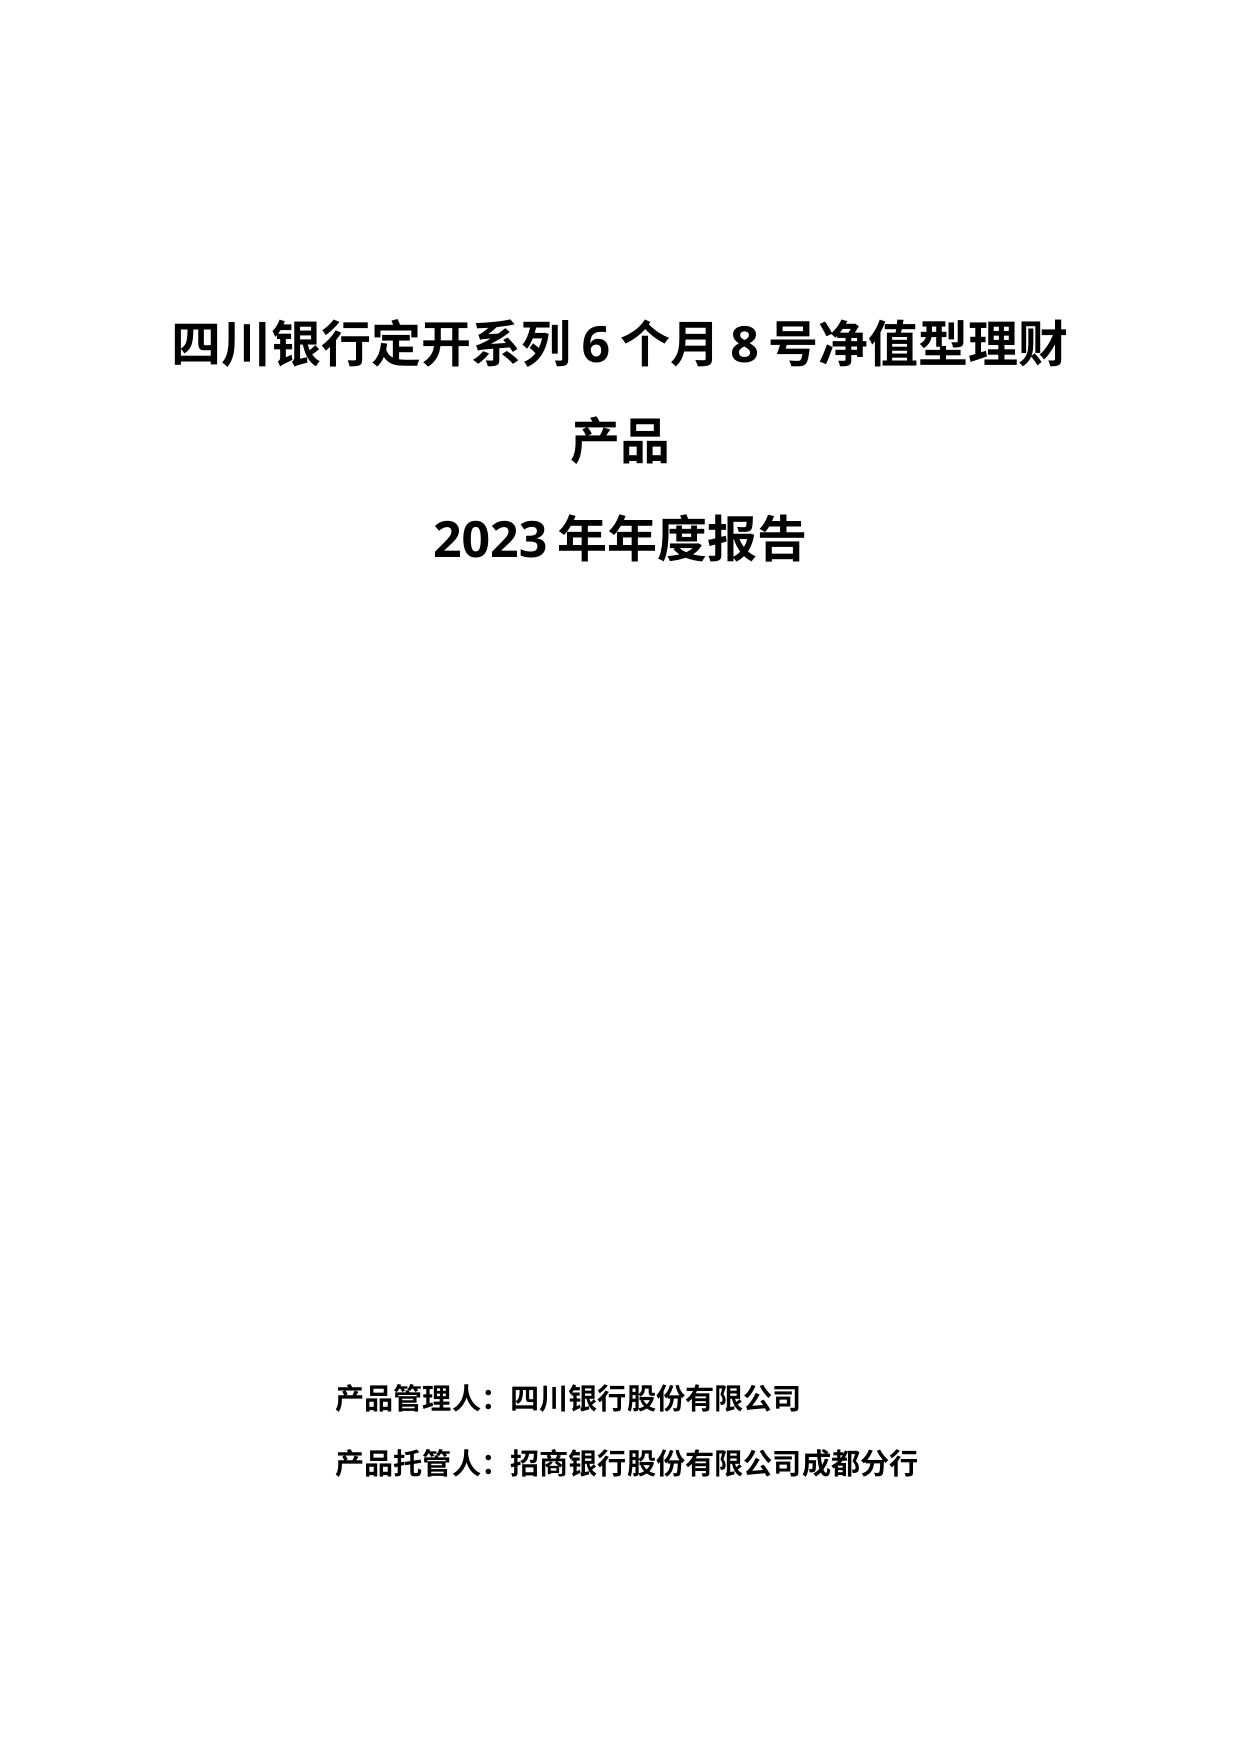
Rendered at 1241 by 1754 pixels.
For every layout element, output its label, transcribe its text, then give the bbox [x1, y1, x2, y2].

text 产品托管人：招商银行股份有限公司成都分行 [159, 1429, 1081, 1494]
text 四川银行定开系列6个月8号净值型理财产品 [159, 292, 1081, 487]
text 2023年年度报告 [159, 487, 1081, 584]
text 产品管理人：四川银行股份有限公司 [159, 1364, 1081, 1429]
